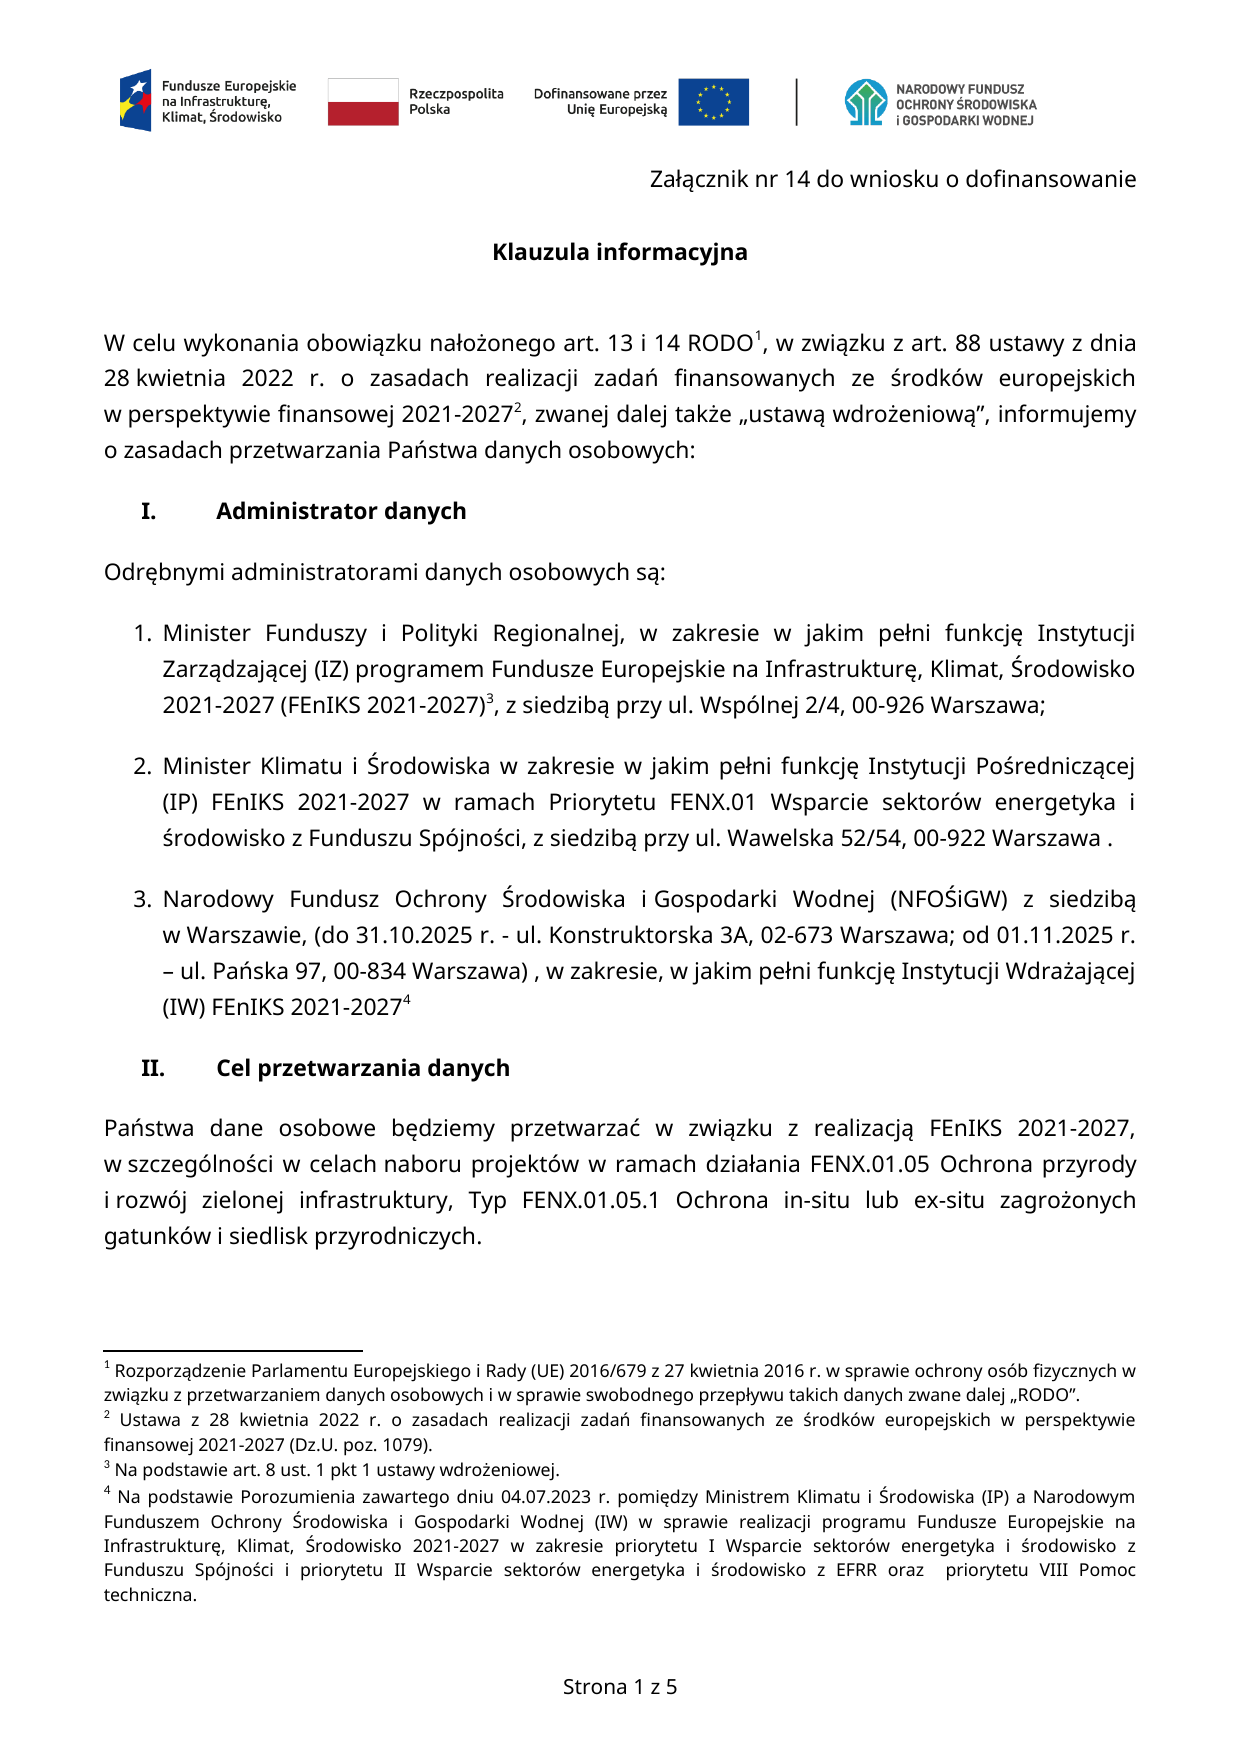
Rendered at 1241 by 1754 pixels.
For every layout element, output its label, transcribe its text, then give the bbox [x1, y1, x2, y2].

list Minister Funduszy i Polityki Regionalnej, w zakresie w jakim pełni funkcję Instytucji Zarządzającej (IZ) programem Fundusze Europejskie na Infrastrukturę, Klimat, Środowisko 2021-2027 (FEnIKS 2021-2027), z siedzibą przy ul. Wspólnej 2/4, 00-926 Warszawa; [133, 617, 1137, 720]
list Administrator danych [141, 495, 1137, 526]
text Klauzula informacyjna [103, 236, 1137, 267]
list Cel przetwarzania danych [141, 1051, 1137, 1083]
text Załącznik nr 14 do wniosku o dofinansowanie [103, 162, 1137, 194]
list Minister Klimatu i Środowiska w zakresie w jakim pełni funkcję Instytucji Pośredniczącej (IP) FEnIKS 2021-2027 w ramach Priorytetu FENX.01 Wsparcie sektorów energetyka i środowisko z Funduszu Spójności, z siedzibą przy ul. Wawelska 52/54, 00-922 Warszawa . [133, 750, 1137, 853]
list Narodowy Fundusz Ochrony Środowiska i Gospodarki Wodnej (NFOŚiGW) z siedzibą w Warszawie, (do 31.10.2025 r. - ul. Konstruktorska 3A, 02-673 Warszawa; od 01.11.2025 r. – ul. Pańska 97, 00-834 Warszawa) , w zakresie, w jakim pełni funkcję Instytucji Wdrażającej (IW) FEnIKS 2021-2027 [133, 883, 1137, 1022]
text Odrębnymi administratorami danych osobowych są: [103, 556, 1137, 587]
text Państwa dane osobowe będziemy przetwarzać w związku z realizacją FEnIKS 2021-2027, w szczególności w celach naboru projektów w ramach działania FENX.01.05 Ochrona przyrody i rozwój zielonej infrastruktury, Typ FENX.01.05.1 Ochrona in-situ lub ex-situ zagrożonych gatunków i siedlisk przyrodniczych. [103, 1112, 1137, 1251]
text W celu wykonania obowiązku nałożonego art. 13 i 14 RODO, w związku z art. 88 ustawy z dnia 28 kwietnia 2022 r. o zasadach realizacji zadań finansowanych ze środków europejskich w perspektywie finansowej 2021-2027, zwanej dalej także „ustawą wdrożeniową”, informujemy o zasadach przetwarzania Państwa danych osobowych: [103, 326, 1137, 466]
picture [103, 53, 1049, 147]
